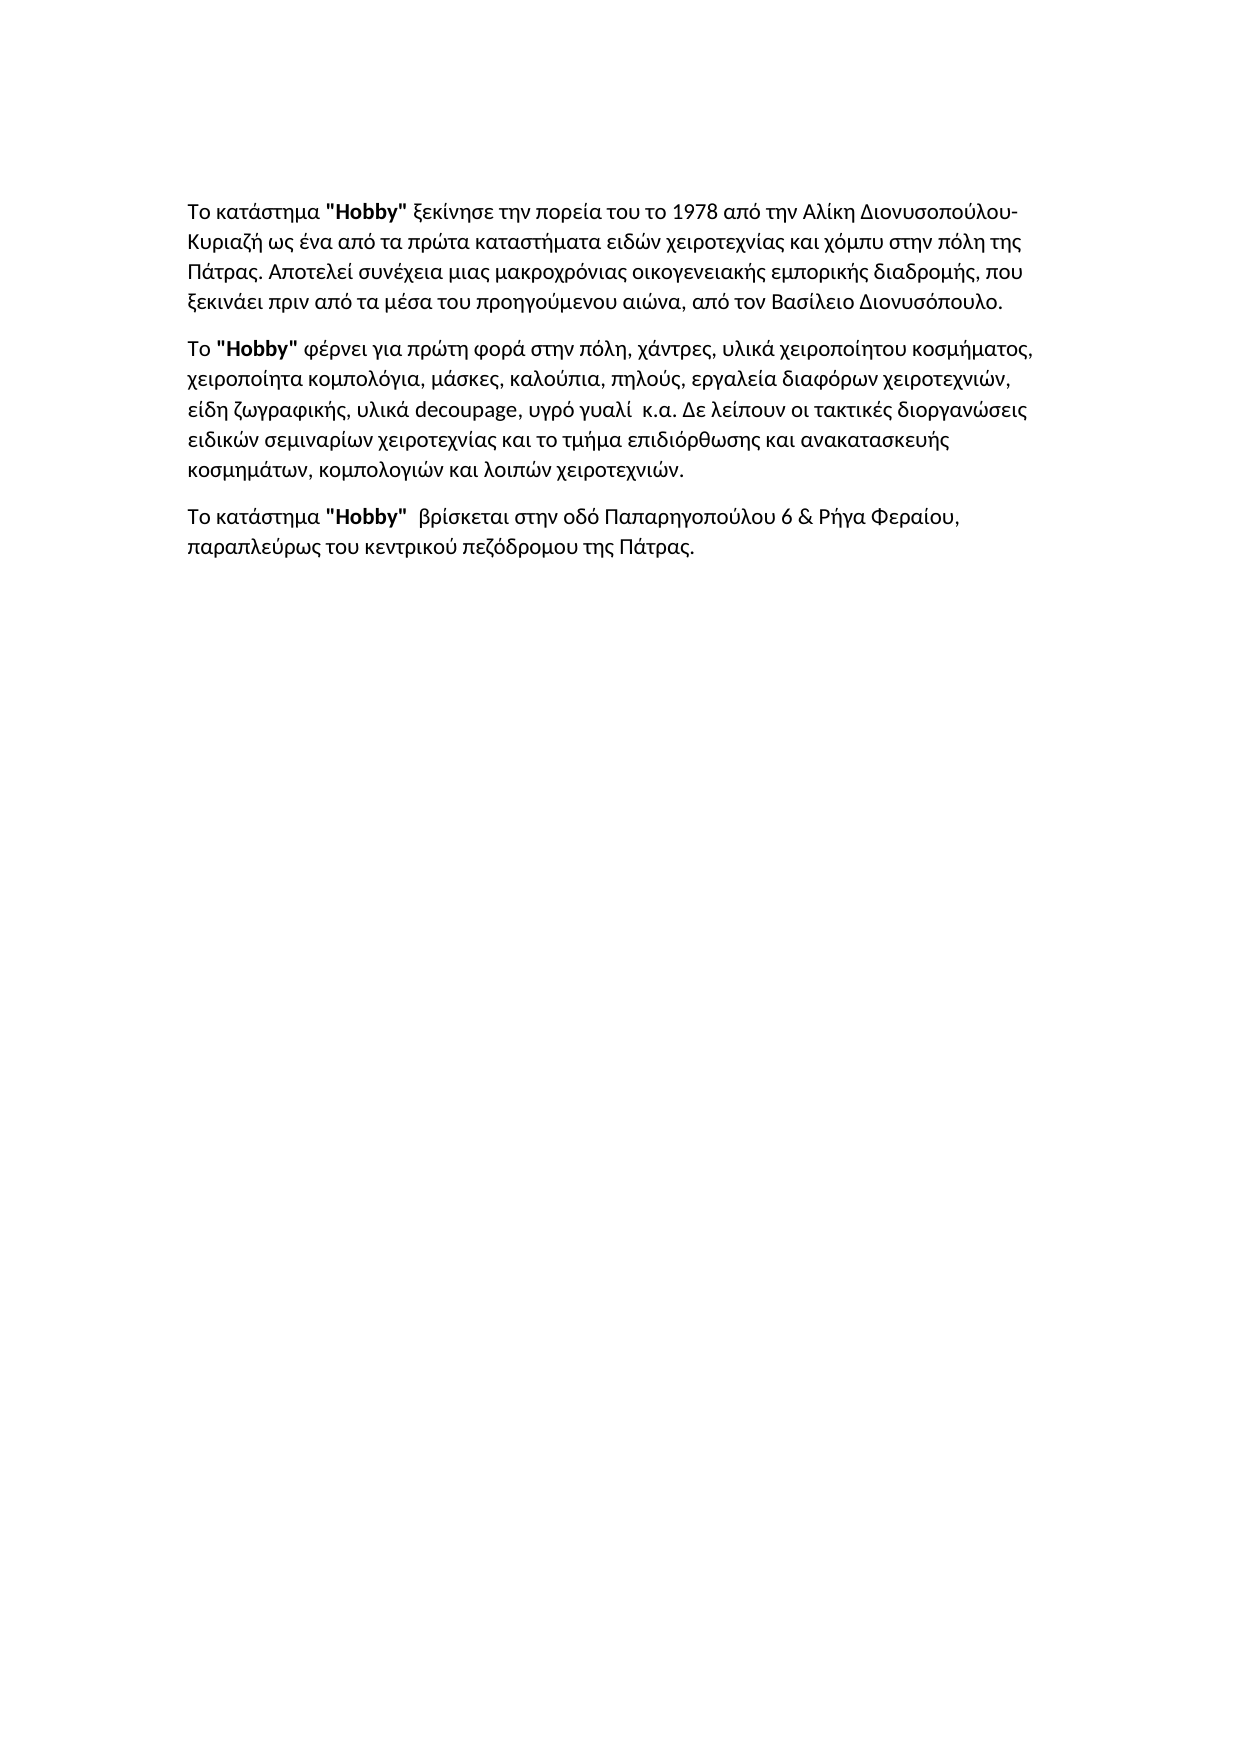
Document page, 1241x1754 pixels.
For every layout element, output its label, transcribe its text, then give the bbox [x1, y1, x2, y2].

text Το κατάστημα "Hobby" ξεκίνησε την πορεία του το 1978 από την Αλίκη Διονυσοπούλου-Κυριαζή ως ένα από τα πρώτα καταστήματα ειδών χειροτεχνίας και χόμπυ στην πόλη της Πάτρας. Αποτελεί συνέχεια μιας μακροχρόνιας οικογενειακής εμπορικής διαδρομής, που ξεκινάει πριν από τα μέσα του προηγούμενου αιώνα, από τον Βασίλειο Διονυσόπουλο. [187, 197, 1053, 316]
text Το κατάστημα "Hobby" βρίσκεται στην οδό Παπαρηγοπούλου 6 & Ρήγα Φεραίου, παραπλεύρως του κεντρικού πεζόδρομου της Πάτρας. [187, 502, 1053, 560]
text Το "Hobby" φέρνει για πρώτη φορά στην πόλη, χάντρες, υλικά χειροποίητου κοσμήματος, χειροποίητα κομπολόγια, μάσκες, καλούπια, πηλούς, εργαλεία διαφόρων χειροτεχνιών, είδη ζωγραφικής, υλικά decoupage, υγρό γυαλί κ.α. Δε λείπουν οι τακτικές διοργανώσεις ειδικών σεμιναρίων χειροτεχνίας και το τμήμα επιδιόρθωσης και ανακατασκευής κοσμημάτων, κομπολογιών και λοιπών χειροτεχνιών. [187, 334, 1053, 483]
